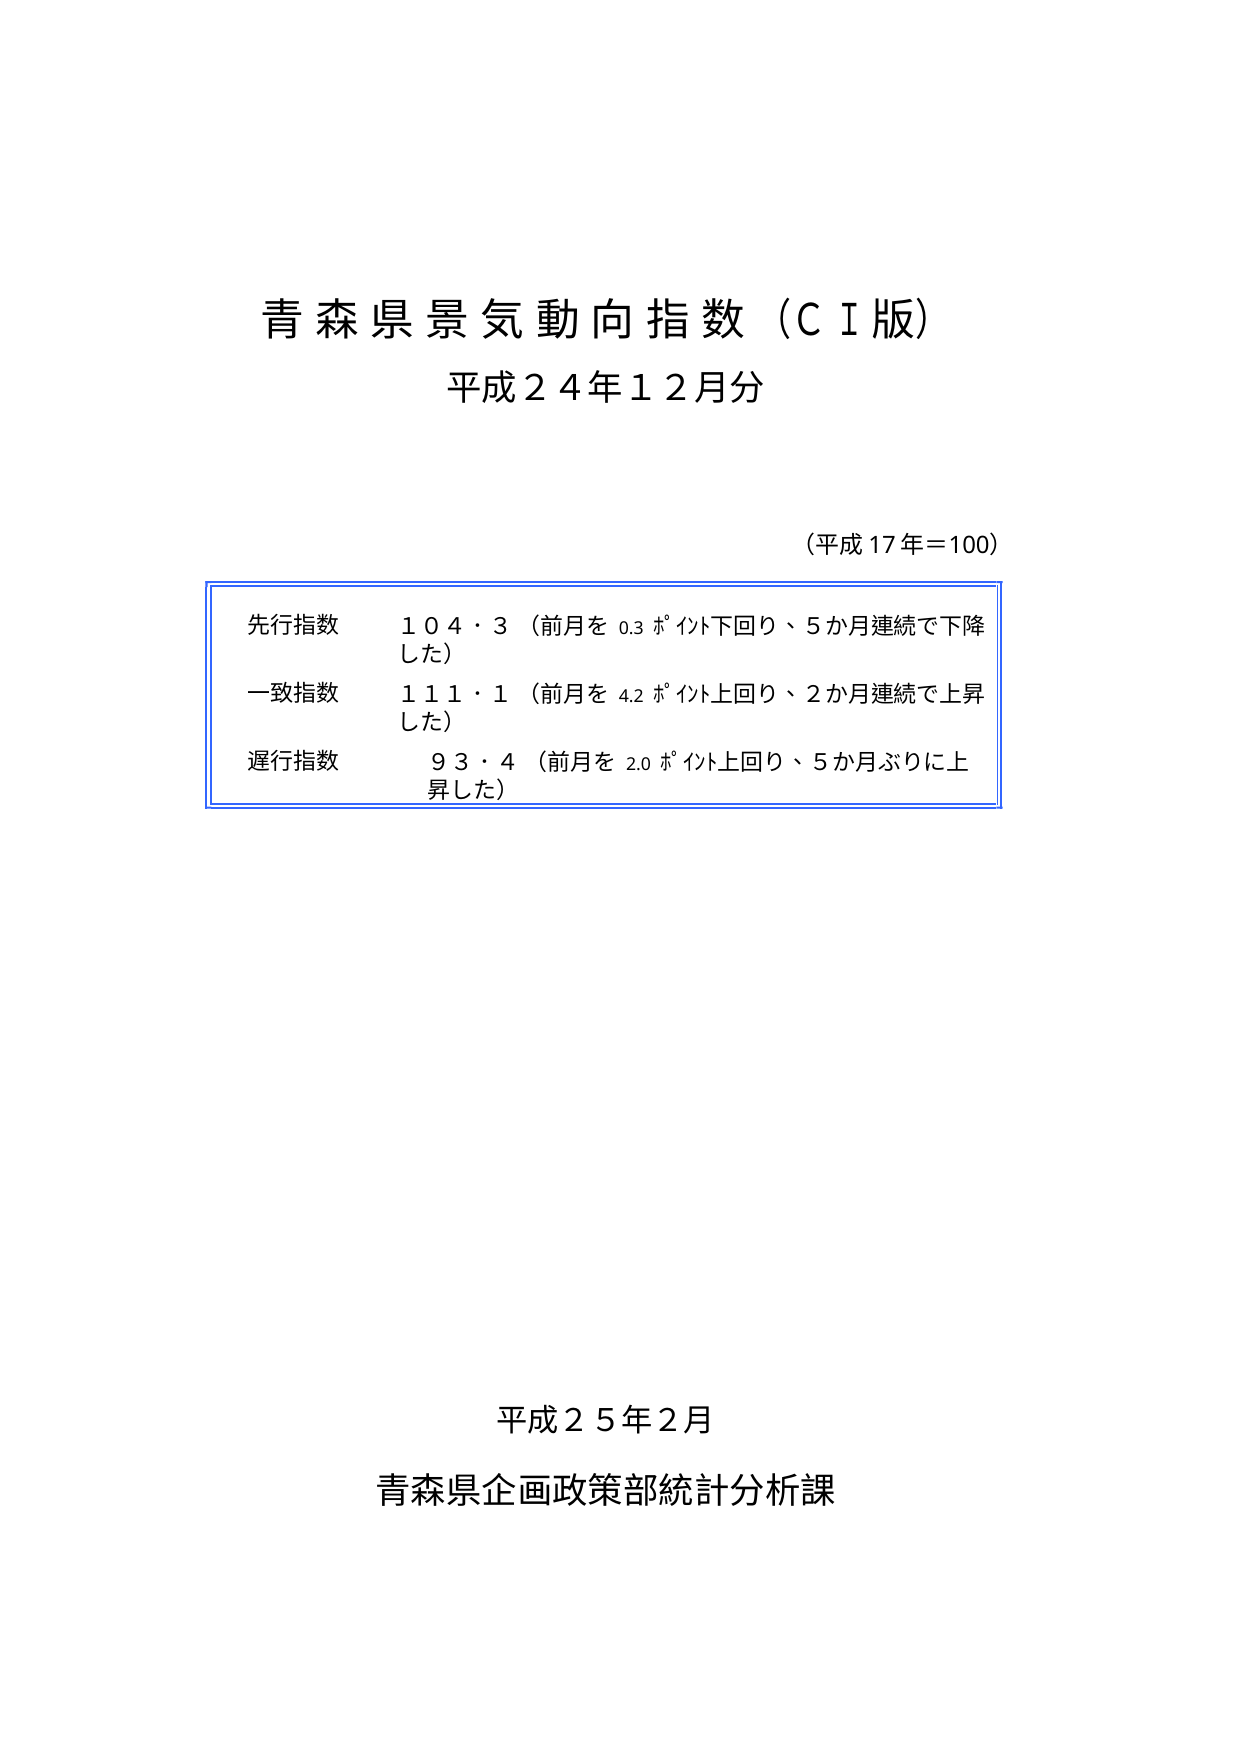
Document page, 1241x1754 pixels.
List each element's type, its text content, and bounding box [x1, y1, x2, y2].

text （平成17年＝100） [791, 528, 1159, 561]
text 青 森 県 景 気 動 向 指 数 （Ｃ Ｉ 版） [133, 288, 1078, 348]
text 青森県企画政策部統計分析課 [133, 1465, 1078, 1513]
text 平成２５年２月 [133, 1397, 1078, 1440]
text 平成２４年１２月分 [133, 362, 1078, 410]
